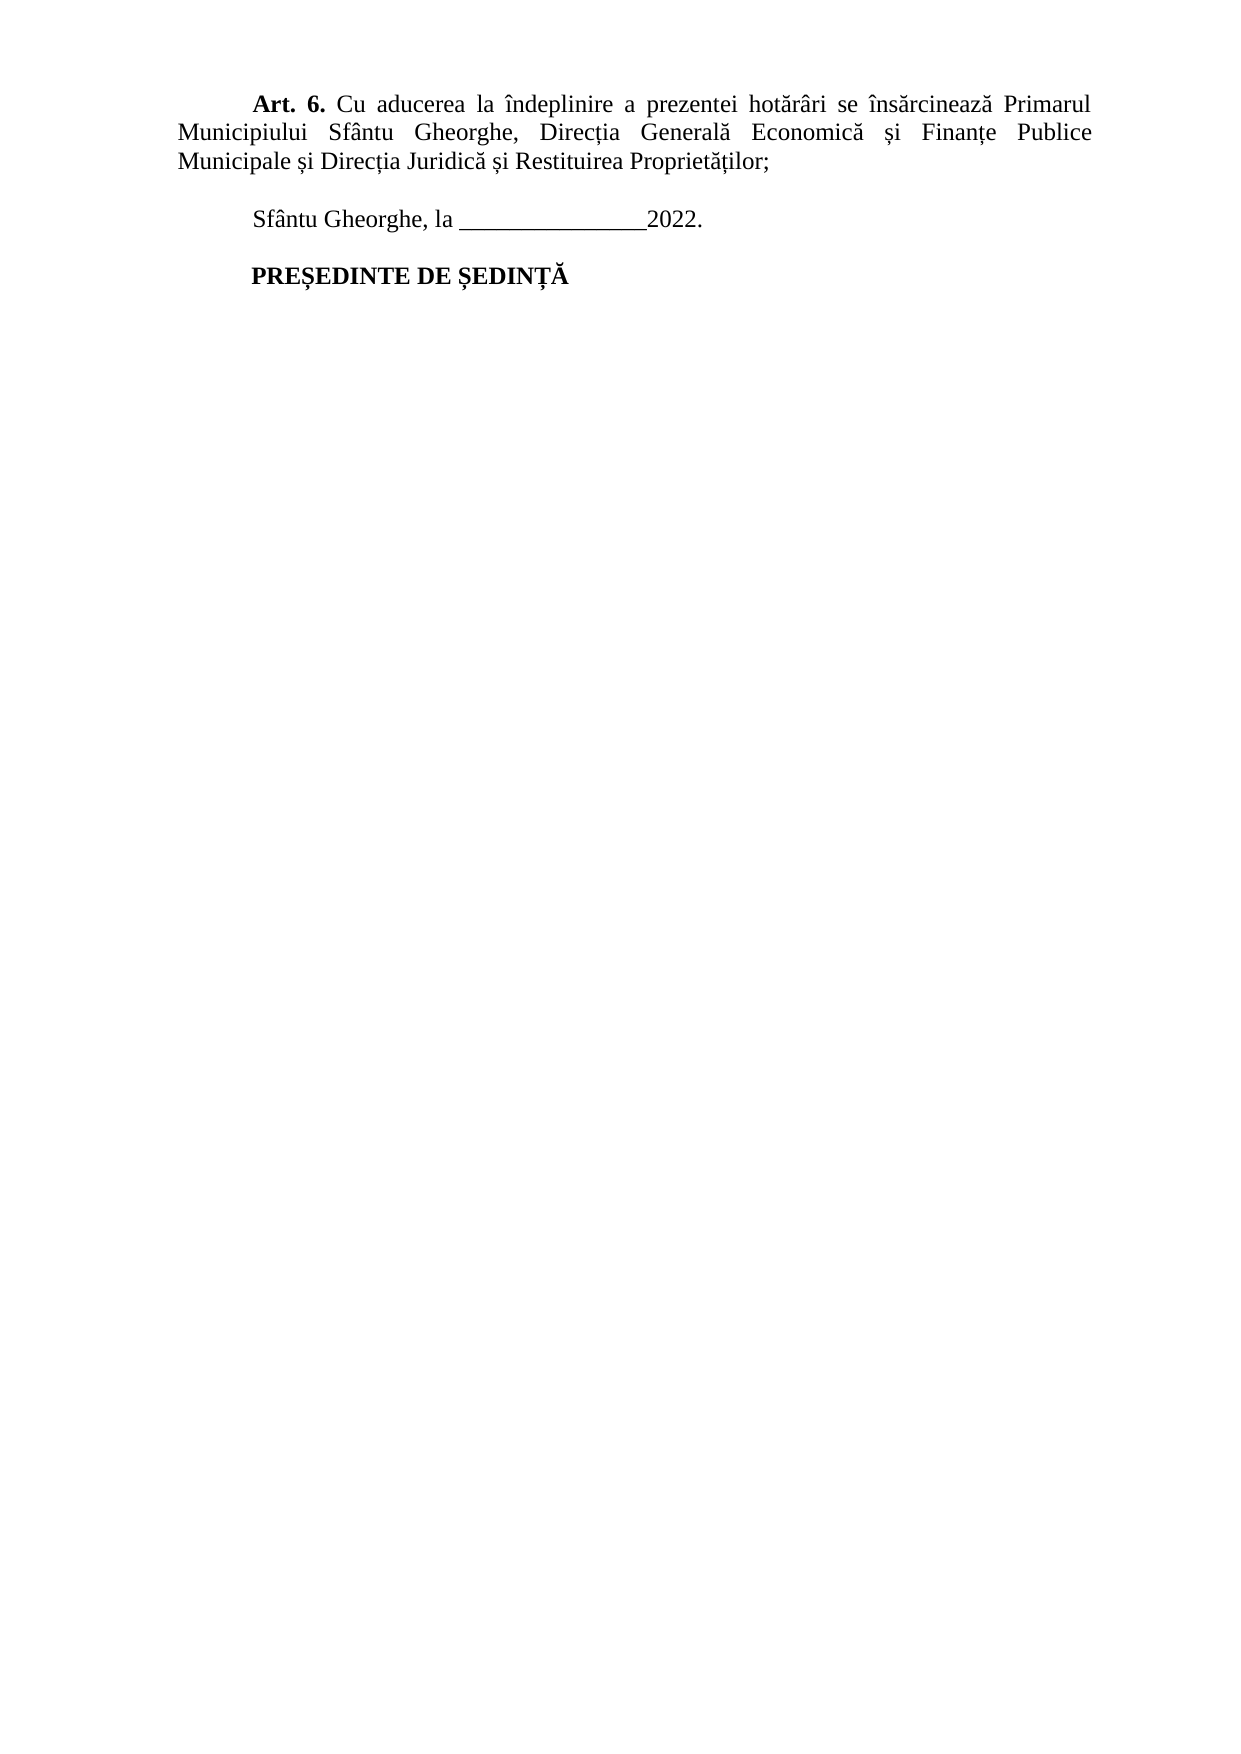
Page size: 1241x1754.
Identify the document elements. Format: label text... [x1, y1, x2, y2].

text Sfântu Gheorghe, la _______________2022. [177, 204, 1092, 232]
text Art. 6. Cu aducerea la îndeplinire a prezentei hotărâri se însărcinează Primarul Municipiului Sfântu Gheorghe, Direcția Generală Economică și Finanțe Publice Municipale și Direcția Juridică și Restituirea Proprietăților; [177, 89, 1092, 175]
text PREȘEDINTE DE ȘEDINȚĂ [177, 261, 1092, 290]
